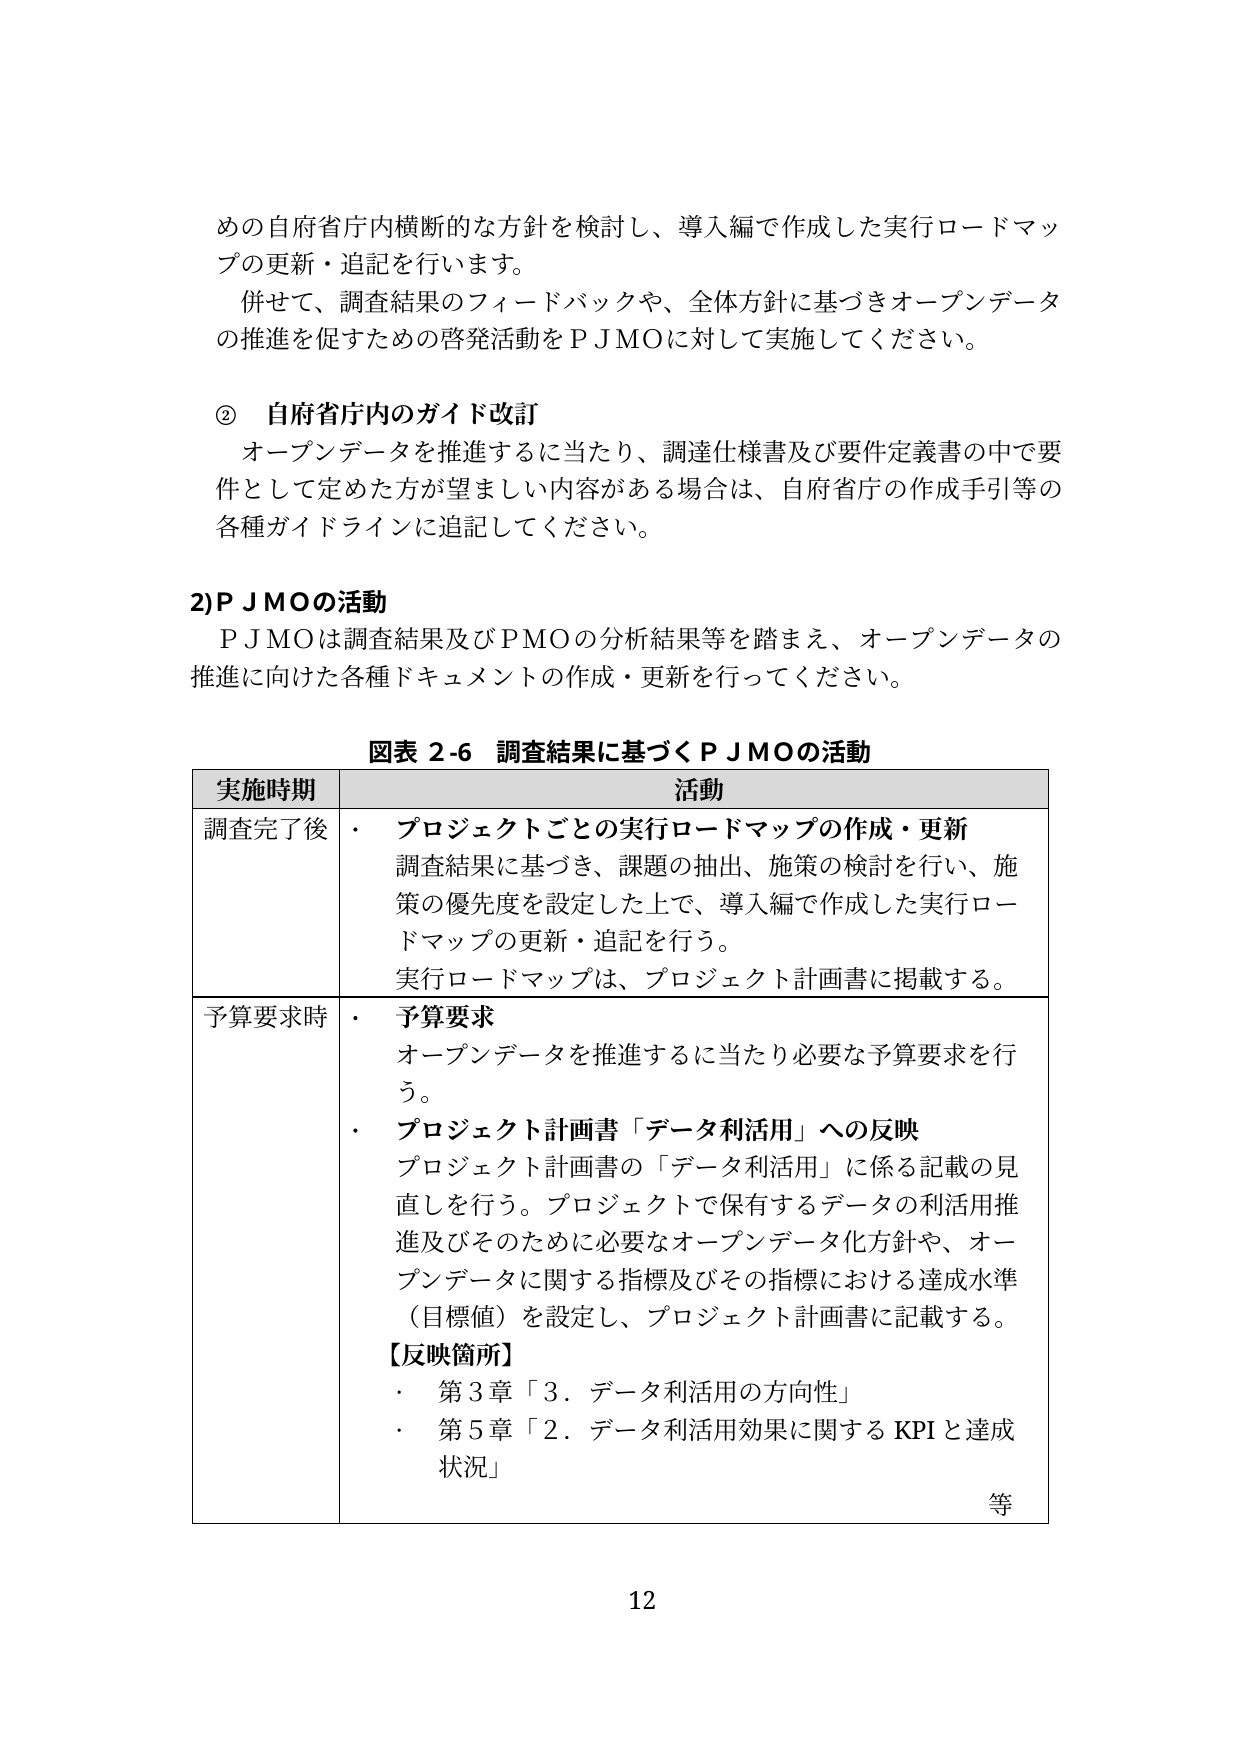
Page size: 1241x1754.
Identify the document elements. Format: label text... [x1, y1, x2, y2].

subtitle ＰＪＭＯの活動 [190, 582, 1063, 619]
text ＰＪＭＯは調査結果及びＰＭＯの分析結果等を踏まえ、オープンデータの推進に向けた各種ドキュメントの作成・更新を行ってください。 [190, 619, 1063, 694]
table_cell 調査完了後 [193, 809, 339, 996]
table_cell プロジェクトごとの実行ロードマップの作成・更新 調査結果に基づき、課題の抽出、施策の検討を行い、施策の優先度を設定した上で、導入編で作成した実行ロードマップの更新・追記を行う。 実行ロードマップは、プロジェクト計画書に掲載する。 [340, 809, 1048, 996]
text オープンデータを推進するに当たり、調達仕様書及び要件定義書の中で要件として定めた方が望ましい内容がある場合は、自府省庁の作成手引等の各種ガイドラインに追記してください。 [215, 432, 1063, 544]
table_header 活動 [340, 770, 1048, 808]
table_cell 予算要求時 [193, 998, 339, 1522]
text 併せて、調査結果のフィードバックや、全体方針に基づきオープンデータの推進を促すための啓発活動をＰＪＭＯに対して実施してください。 [215, 282, 1063, 357]
table_cell 予算要求 オープンデータを推進するに当たり必要な予算要求を行う。 プロジェクト計画書「データ利活用」への反映 プロジェクト計画書の「データ利活用」に係る記載の見直しを行う。プロジェクトで保有するデータの利活用推進及びそのために必要なオープンデータ化方針や、オープンデータに関する指標及びその指標における達成水準（目標値）を設定し、プロジェクト計画書に記載する。 【反映箇所】 第３章「３．データ利活用の方向性」 第５章「２．データ利活用効果に関するKPIと達成状況」 等 [340, 998, 1048, 1522]
table_header 実施時期 [193, 770, 339, 808]
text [215, 207, 1063, 282]
list 自府省庁内のガイド改訂 [190, 394, 1063, 432]
